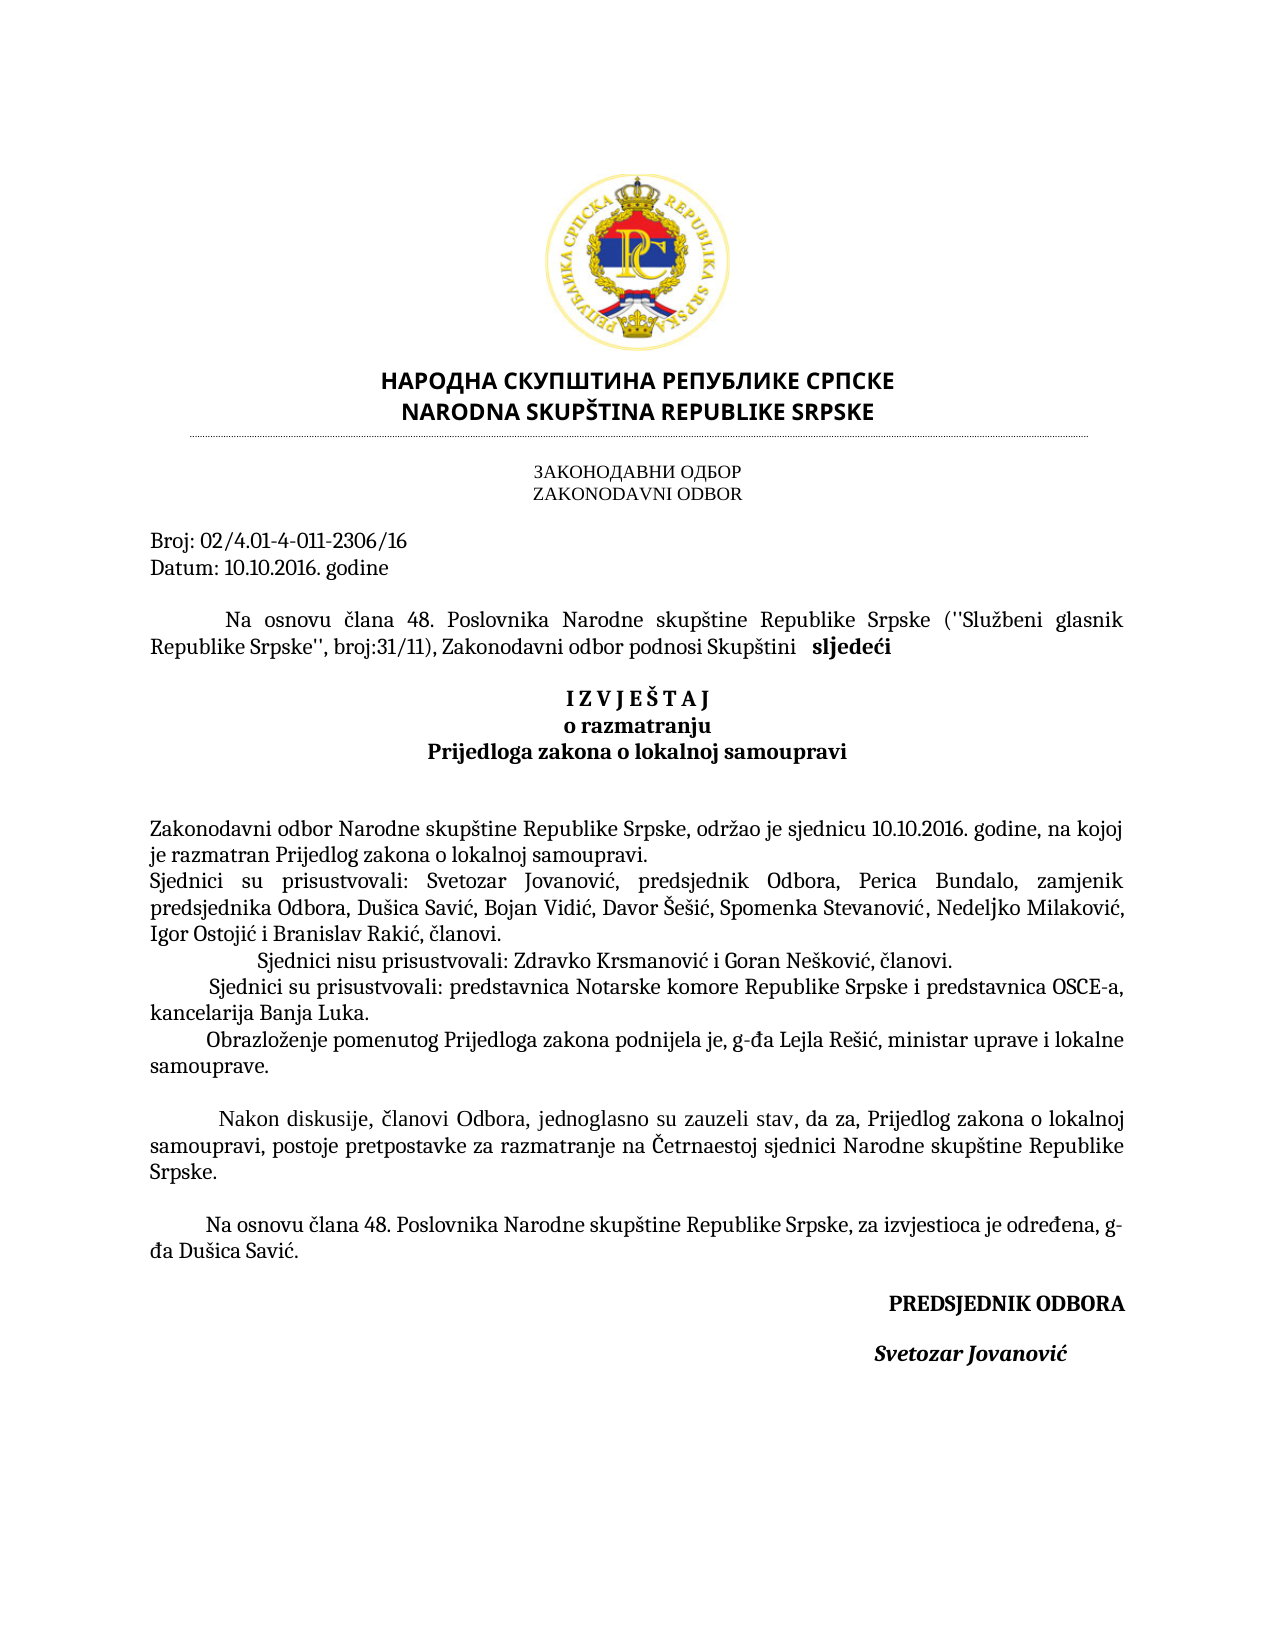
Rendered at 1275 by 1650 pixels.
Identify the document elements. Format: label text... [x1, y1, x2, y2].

text Zakonodavni odbor Narodne skupštine Republike Srpske, održao je sjednicu 10.10.2016. godine, na kojoj je razmatran Prijedlog zakona o lokalnoj samoupravi. [150, 765, 1125, 868]
text Broj: 02/4.01-4-011-2306/16 [150, 528, 1125, 554]
text Datum: 10.10.2016. godine [150, 554, 1125, 581]
text NARODNA SKUPŠTINA REPUBLIKE SRPSKE [150, 396, 1125, 427]
text Prijedloga zakona o lokalnoj samoupravi [150, 739, 1125, 765]
text Nakon diskusije, članovi Odbora, jednoglasno su zauzeli stav, da za, Prijedlog zakona o lokalnoj samoupravi, postoje pretpostavke za razmatranje na Četrnaestoj sjednici Narodne skupštine Republike Srpske. [150, 1106, 1125, 1185]
text Sjednici nisu prisustvovali: Zdravko Krsmanović i Goran Nešković, članovi. [150, 947, 1125, 974]
text Obrazloženje pomenutog Prijedloga zakona podnijela je, g-đa Lejla Rešić, ministar uprave i lokalne samouprave. [150, 1026, 1125, 1079]
text Na osnovu člana 48. Poslovnika Narodne skupštine Republike Srpske, za izvjestioca je određena, g-đa Dušica Savić. [150, 1212, 1125, 1264]
text Na osnovu člana 48. Poslovnika Narodne skupštine Republike Srpske (''Službeni glasnik Republike Srpske'', broj:31/11), Zakonodavni odbor podnosi Skupštini slјedeći [150, 607, 1125, 660]
text Svetozar Jovanović [150, 1341, 1125, 1367]
text Sjednici su prisustvovali: predstavnica Notarske komore Republike Srpske i predstavnica OSCE-a, kancelarija Banja Luka. [150, 974, 1125, 1026]
text o razmatranju [150, 712, 1125, 739]
text ZAKONODAVNI ODBOR [150, 482, 1125, 504]
text ЗАКОНОДАВНИ ОДБОР [150, 461, 1125, 482]
text PREDSJEDNIK ODBORA [150, 1291, 1125, 1317]
text НАРОДНА СКУПШТИНА РЕПУБЛИКЕ СРПСКЕ [150, 365, 1125, 396]
text Sjednici su prisustvovali: Svetozar Jovanović, predsjednik Odbora, Perica Bundalo, zamjenik predsjednika Odbora, Dušica Savić, Bojan Vidić, Davor Šešić, Spomenka Stevanović, Nedelјko Milaković, Igor Ostojić i Branislav Rakić, članovi. [150, 868, 1125, 947]
text I Z V J E Š T A J [150, 686, 1125, 712]
